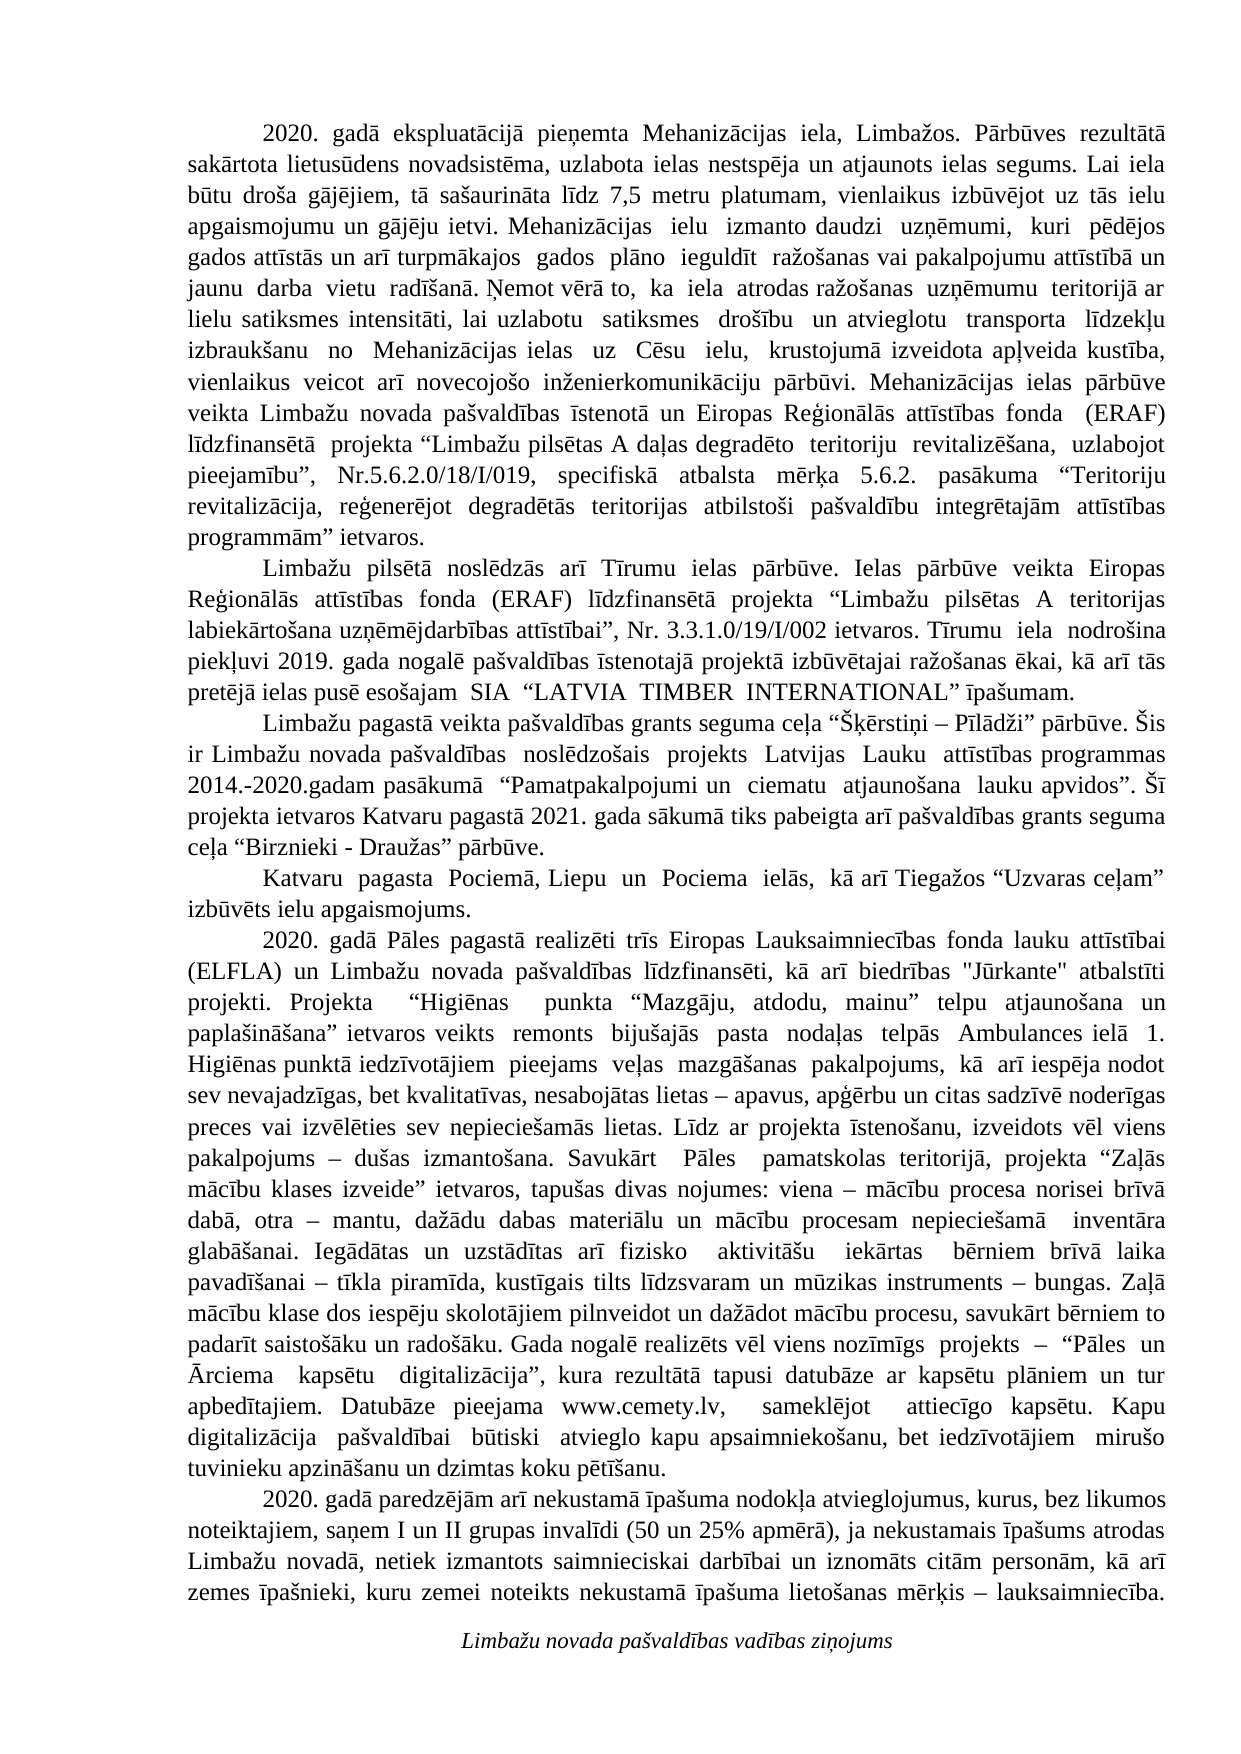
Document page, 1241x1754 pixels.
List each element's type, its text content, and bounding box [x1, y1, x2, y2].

text Limbažu pagastā veikta pašvaldības grants seguma ceļa “Šķērstiņi – Pīlādži” pārbūve. Šis ir Limbažu novada pašvaldības noslēdzošais projekts Latvijas Lauku attīstības programmas 2014.-2020.gadam pasākumā “Pamatpakalpojumi un ciematu atjaunošana lauku apvidos”. Šī projekta ietvaros Katvaru pagastā 2021. gada sākumā tiks pabeigta arī pašvaldības grants seguma ceļa “Birznieki - Draužas” pārbūve. [187, 708, 1167, 861]
text 2020. gadā ekspluatācijā pieņemta Mehanizācijas iela, Limbažos. Pārbūves rezultātā sakārtota lietusūdens novadsistēma, uzlabota ielas nestspēja un atjaunots ielas segums. Lai iela būtu droša gājējiem, tā sašaurināta līdz 7,5 metru platumam, vienlaikus izbūvējot uz tās ielu apgaismojumu un gājēju ietvi. Mehanizācijas ielu izmanto daudzi uzņēmumi, kuri pēdējos gados attīstās un arī turpmākajos gados plāno ieguldīt ražošanas vai pakalpojumu attīstībā un jaunu darba vietu radīšanā. Ņemot vērā to, ka iela atrodas ražošanas uzņēmumu teritorijā ar lielu satiksmes intensitāti, lai uzlabotu satiksmes drošību un atvieglotu transporta līdzekļu izbraukšanu no Mehanizācijas ielas uz Cēsu ielu, krustojumā izveidota apļveida kustība, vienlaikus veicot arī novecojošo inženierkomunikāciju pārbūvi. Mehanizācijas ielas pārbūve veikta Limbažu novada pašvaldības īstenotā un Eiropas Reģionālās attīstības fonda (ERAF) līdzfinansētā projekta “Limbažu pilsētas A daļas degradēto teritoriju revitalizēšana, uzlabojot pieejamību”, Nr.5.6.2.0/18/I/019, specifiskā atbalsta mērķa 5.6.2. pasākuma “Teritoriju revitalizācija, reģenerējot degradētās teritorijas atbilstoši pašvaldību integrētajām attīstības programmām” ietvaros. [187, 118, 1167, 551]
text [187, 1484, 1167, 1606]
text Katvaru pagasta Pociemā, Liepu un Pociema ielās, kā arī Tiegažos “Uzvaras ceļam” izbūvēts ielu apgaismojums. [187, 863, 1167, 923]
text 2020. gadā Pāles pagastā realizēti trīs Eiropas Lauksaimniecības fonda lauku attīstībai (ELFLA) un Limbažu novada pašvaldības līdzfinansēti, kā arī biedrības "Jūrkante" atbalstīti projekti. Projekta “Higiēnas punkta “Mazgāju, atdodu, mainu” telpu atjaunošana un paplašināšana” ietvaros veikts remonts bijušajās pasta nodaļas telpās Ambulances ielā 1. Higiēnas punktā iedzīvotājiem pieejams veļas mazgāšanas pakalpojums, kā arī iespēja nodot sev nevajadzīgas, bet kvalitatīvas, nesabojātas lietas – apavus, apģērbu un citas sadzīvē noderīgas preces vai izvēlēties sev nepieciešamās lietas. Līdz ar projekta īstenošanu, izveidots vēl viens pakalpojums – dušas izmantošana. Savukārt Pāles pamatskolas teritorijā, projekta “Zaļās mācību klases izveide” ietvaros, tapušas divas nojumes: viena – mācību procesa norisei brīvā dabā, otra – mantu, dažādu dabas materiālu un mācību procesam nepieciešamā inventāra glabāšanai. Iegādātas un uzstādītas arī fizisko aktivitāšu iekārtas bērniem brīvā laika pavadīšanai – tīkla piramīda, kustīgais tilts līdzsvaram un mūzikas instruments – bungas. Zaļā mācību klase dos iespēju skolotājiem pilnveidot un dažādot mācību procesu, savukārt bērniem to padarīt saistošāku un radošāku. Gada nogalē realizēts vēl viens nozīmīgs projekts – “Pāles un Ārciema kapsētu digitalizācija”, kura rezultātā tapusi datubāze ar kapsētu plāniem un tur apbedītajiem. Datubāze pieejama www.cemety.lv, sameklējot attiecīgo kapsētu. Kapu digitalizācija pašvaldībai būtiski atvieglo kapu apsaimniekošanu, bet iedzīvotājiem mirušo tuvinieku apzināšanu un dzimtas koku pētīšanu. [187, 925, 1167, 1482]
text Limbažu pilsētā noslēdzās arī Tīrumu ielas pārbūve. Ielas pārbūve veikta Eiropas Reģionālās attīstības fonda (ERAF) līdzfinansētā projekta “Limbažu pilsētas A teritorijas labiekārtošana uzņēmējdarbības attīstībai”, Nr. 3.3.1.0/19/I/002 ietvaros. Tīrumu iela nodrošina piekļuvi 2019. gada nogalē pašvaldības īstenotajā projektā izbūvētajai ražošanas ēkai, kā arī tās pretējā ielas pusē esošajam SIA “LATVIA TIMBER INTERNATIONAL” īpašumam. [187, 553, 1167, 706]
